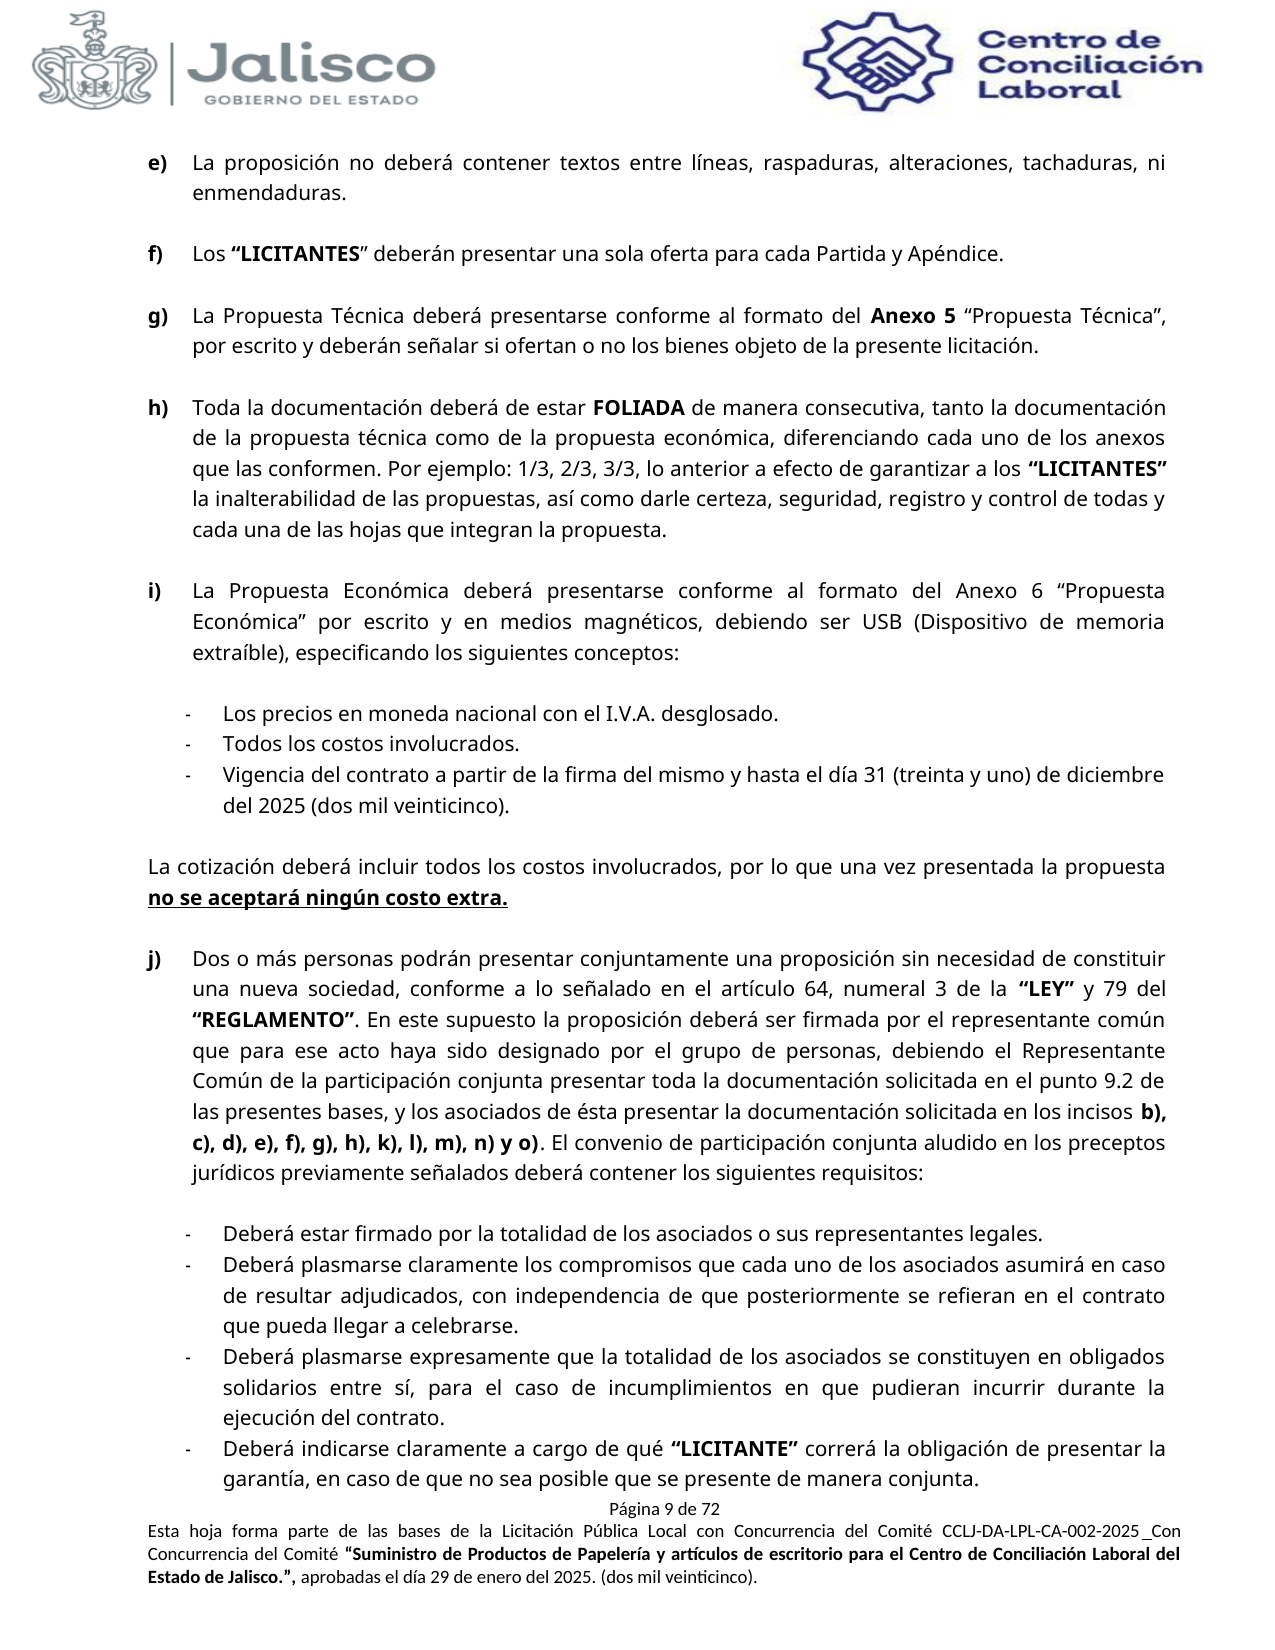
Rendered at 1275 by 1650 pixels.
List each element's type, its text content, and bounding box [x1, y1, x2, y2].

picture [15, 0, 462, 142]
list Todos los costos involucrados. [185, 729, 1167, 758]
list Deberá plasmarse claramente los compromisos que cada uno de los asociados asumirá en caso de resultar adjudicados, con independencia de que posteriormente se refieran en el contrato que pueda llegar a celebrarse. [185, 1250, 1167, 1340]
list La proposición no deberá contener textos entre líneas, raspaduras, alteraciones, tachaduras, ni enmendaduras. [148, 148, 1167, 207]
list Toda la documentación deberá de estar FOLIADA de manera consecutiva, tanto la documentación de la propuesta técnica como de la propuesta económica, diferenciando cada uno de los anexos que las conformen. Por ejemplo: 1/3, 2/3, 3/3, lo anterior a efecto de garantizar a los “LICITANTES” la inalterabilidad de las propuestas, así como darle certeza, seguridad, registro y control de todas y cada una de las hojas que integran la propuesta. [148, 393, 1167, 544]
list La Propuesta Económica deberá presentarse conforme al formato del Anexo 6 “Propuesta Económica” por escrito y en medios magnéticos, debiendo ser USB (Dispositivo de memoria extraíble), especificando los siguientes conceptos: [148, 576, 1167, 666]
list La Propuesta Técnica deberá presentarse conforme al formato del Anexo 5 “Propuesta Técnica”, por escrito y deberán señalar si ofertan o no los bienes objeto de la presente licitación. [148, 301, 1167, 360]
list Deberá plasmarse expresamente que la totalidad de los asociados se constituyen en obligados solidarios entre sí, para el caso de incumplimientos en que pudieran incurrir durante la ejecución del contrato. [185, 1342, 1167, 1432]
list Los “LICITANTES” deberán presentar una sola oferta para cada Partida y Apéndice. [148, 239, 1167, 268]
list Vigencia del contrato a partir de la firma del mismo y hasta el día 31 (treinta y uno) de diciembre del 2025 (dos mil veinticinco). [185, 760, 1167, 819]
list Dos o más personas podrán presentar conjuntamente una proposición sin necesidad de constituir una nueva sociedad, conforme a lo señalado en el artículo 64, numeral 3 de la “LEY” y 79 del “REGLAMENTO”. En este supuesto la proposición deberá ser firmada por el representante común que para ese acto haya sido designado por el grupo de personas, debiendo el Representante Común de la participación conjunta presentar toda la documentación solicitada en el punto 9.2 de las presentes bases, y los asociados de ésta presentar la documentación solicitada en los incisos b), c), d), e), f), g), h), k), l), m), n) y o). El convenio de participación conjunta aludido en los preceptos jurídicos previamente señalados deberá contener los siguientes requisitos: [148, 944, 1167, 1187]
list Deberá estar firmado por la totalidad de los asociados o sus representantes legales. [185, 1219, 1167, 1248]
picture [781, 9, 1223, 118]
list Los precios en moneda nacional con el I.V.A. desglosado. [185, 699, 1167, 727]
text La cotización deberá incluir todos los costos involucrados, por lo que una vez presentada la propuesta no se aceptará ningún costo extra. [148, 852, 1167, 911]
list Deberá indicarse claramente a cargo de qué “LICITANTE” correrá la obligación de presentar la garantía, en caso de que no sea posible que se presente de manera conjunta. [185, 1434, 1167, 1493]
